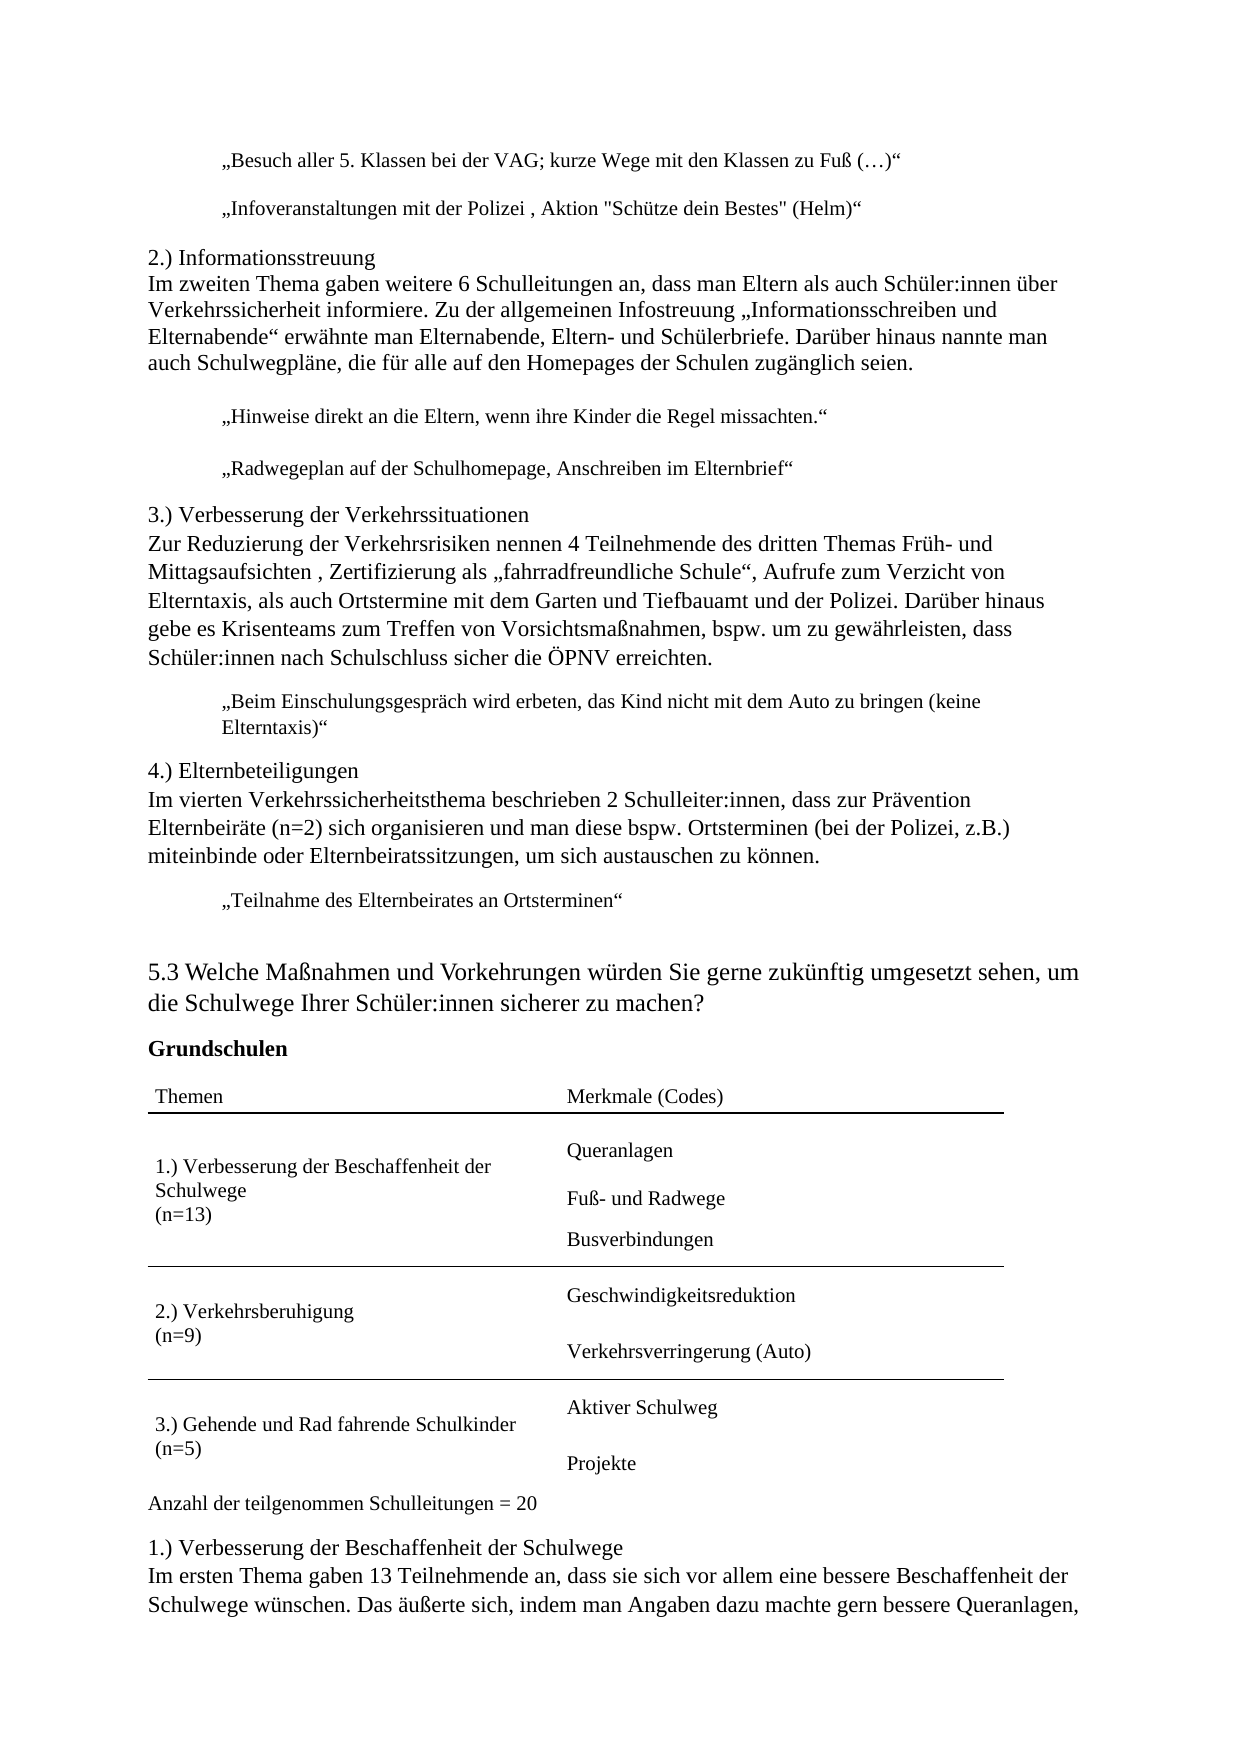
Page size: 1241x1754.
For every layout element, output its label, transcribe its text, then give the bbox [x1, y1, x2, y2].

table_cell 2.) Verkehrsberuhigung (n=9) [148, 1267, 559, 1379]
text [148, 1534, 1093, 1617]
text Grundschulen [148, 1035, 1093, 1062]
text 5.3 Welche Maßnahmen und Vorkehrungen würden Sie gerne zukünftig umgesetzt sehen, um die Schulwege Ihrer Schüler:innen sicherer zu machen? [148, 930, 1093, 1016]
table_header Merkmale (Codes) [559, 1080, 1004, 1112]
table_cell 1.) Verbesserung der Beschaffenheit der Schulwege (n=13) [148, 1114, 559, 1266]
text „Radwegeplan auf der Schulhomepage, Anschreiben im Elternbrief“ [221, 456, 1093, 480]
table_cell Queranlagen Fuß- und Radwege [559, 1114, 1004, 1210]
text Anzahl der teilgenommen Schulleitungen = 20 [148, 1491, 1093, 1515]
table_header Themen [148, 1080, 559, 1112]
text „Hinweise direkt an die Eltern, wenn ihre Kinder die Regel missachten.“ [221, 404, 1093, 456]
text 2.) Informationsstreuung Im zweiten Thema gaben weitere 6 Schulleitungen an, dass man Eltern als auch Schüler:innen über Verkehrssicherheit informiere. Zu der allgemeinen Infostreuung „Informationsschreiben und Elternabende“ erwähnte man Elternabende, Eltern- und Schülerbriefe. Darüber hinaus nannte man auch Schulwegpläne, die für alle auf den Homepages der Schulen zugänglich seien. [148, 244, 1093, 404]
table_cell Aktiver Schulweg [559, 1380, 1004, 1435]
text 4.) Elternbeteiligungen Im vierten Verkehrssicherheitsthema beschrieben 2 Schulleiter:innen, dass zur Prävention Elternbeiräte (n=2) sich organisieren und man diese bspw. Ortsterminen (bei der Polizei, z.B.) miteinbinde oder Elternbeiratssitzungen, um sich austauschen zu können. [148, 757, 1093, 869]
text „Besuch aller 5. Klassen bei der VAG; kurze Wege mit den Klassen zu Fuß (…)“ „Infoveranstaltungen mit der Polizei , Aktion "Schütze dein Bestes" (Helm)“ [221, 148, 1093, 220]
text „Teilnahme des Elternbeirates an Ortsterminen“ [221, 888, 1093, 912]
table_cell Verkehrsverringerung (Auto) [559, 1323, 1004, 1379]
table_cell Geschwindigkeitsreduktion [559, 1267, 1004, 1322]
text 3.) Verbesserung der Verkehrssituationen Zur Reduzierung der Verkehrsrisiken nennen 4 Teilnehmende des dritten Themas Früh- und Mittagsaufsichten , Zertifizierung als „fahrradfreundliche Schule“, Aufrufe zum Verzicht von Elterntaxis, als auch Ortstermine mit dem Garten und Tiefbauamt und der Polizei. Darüber hinaus gebe es Krisenteams zum Treffen von Vorsichtsmaßnahmen, bspw. um zu gewährleisten, dass Schüler:innen nach Schulschluss sicher die ÖPNV erreichten. [148, 501, 1093, 670]
table_cell Projekte [559, 1435, 1004, 1491]
table_cell 3.) Gehende und Rad fahrende Schulkinder (n=5) [148, 1380, 559, 1491]
text „Beim Einschulungsgespräch wird erbeten, das Kind nicht mit dem Auto zu bringen (keine Elterntaxis)“ [221, 689, 1093, 739]
table_cell Busverbindungen [559, 1210, 1004, 1266]
